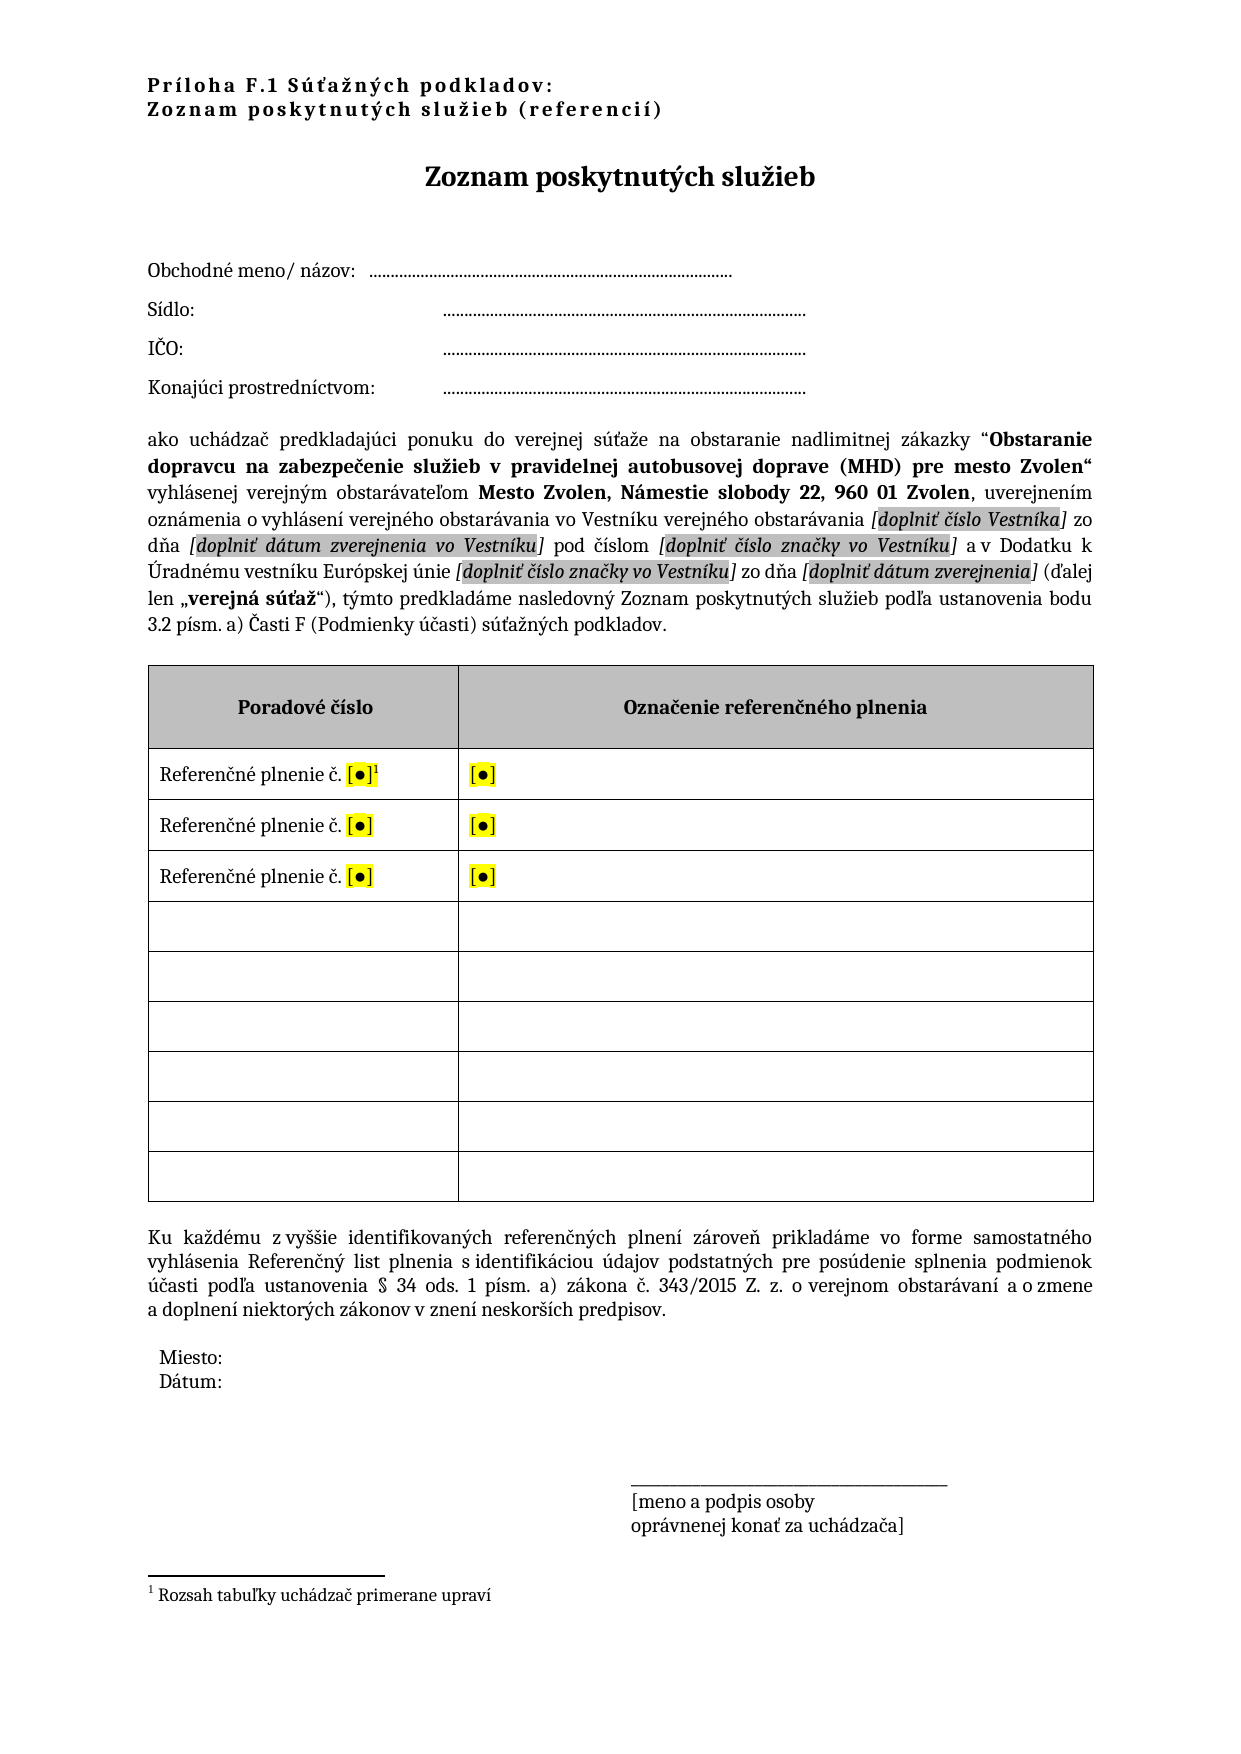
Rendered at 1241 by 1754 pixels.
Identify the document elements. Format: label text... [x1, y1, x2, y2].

table_cell Referenčné plnenie č. [●] [149, 800, 458, 850]
table_cell [●] [459, 800, 1093, 850]
table_header _________________________________________ [meno a podpis osoby oprávnenej konať za uchádzača] [620, 1346, 1092, 1561]
table_cell [149, 1002, 458, 1051]
table_header Poradové číslo [149, 666, 458, 748]
table_cell [459, 952, 1093, 1001]
table_cell [149, 1152, 458, 1201]
table_header Miesto: Dátum: [148, 1346, 619, 1561]
table_cell [149, 952, 458, 1001]
table_cell Referenčné plnenie č. [●] [149, 749, 458, 799]
text Sídlo: ..................................................................................... [148, 298, 1093, 322]
table_cell [149, 1102, 458, 1151]
table_cell [459, 1002, 1093, 1051]
text Ku každému z vyššie identifikovaných referenčných plnení zároveň prikladáme vo forme samostatného vyhlásenia Referenčný list plnenia s identifikáciou údajov podstatných pre posúdenie splnenia podmienok účasti podľa ustanovenia § 34 ods. 1 písm. a) zákona č. 343/2015 Z. z. o verejnom obstarávaní a o zmene a doplnení niektorých zákonov v znení neskorších predpisov. [148, 1226, 1093, 1322]
table_cell [459, 1152, 1093, 1201]
table_header Označenie referenčného plnenia [459, 666, 1093, 748]
text ako uchádzač predkladajúci ponuku do verejnej súťaže na obstaranie nadlimitnej zákazky “Obstaranie dopravcu na zabezpečenie služieb v pravidelnej autobusovej doprave (MHD) pre mesto Zvolen“ vyhlásenej verejným obstarávateľom Mesto Zvolen, Námestie slobody 22, 960 01 Zvolen, uverejnením oznámenia o vyhlásení verejného obstarávania vo Vestníku verejného obstarávania [doplniť číslo Vestníka] zo dňa [doplniť dátum zverejnenia vo Vestníku] pod číslom [doplniť číslo značky vo Vestníku] a v Dodatku k Úradnému vestníku Európskej únie [doplniť číslo značky vo Vestníku] zo dňa [doplniť dátum zverejnenia] (ďalej len „verejná súťaž“), týmto predkladáme nasledovný Zoznam poskytnutých služieb podľa ustanovenia bodu 3.2 písm. a) Časti F (Podmienky účasti) súťažných podkladov. [148, 428, 1093, 637]
text IČO: ..................................................................................... [148, 337, 1093, 361]
text Konajúci prostredníctvom: ..................................................................................... [148, 375, 1093, 399]
table_cell [459, 1102, 1093, 1151]
table_cell [●] [459, 749, 1093, 799]
text Zoznam poskytnutých služieb [148, 160, 1093, 194]
text Obchodné meno/ názov: ..................................................................................... [148, 259, 1093, 283]
table_cell [459, 1052, 1093, 1101]
table_cell [459, 902, 1093, 951]
table_cell [149, 1052, 458, 1101]
table_cell [●] [459, 851, 1093, 901]
table_cell [149, 902, 458, 951]
table_cell Referenčné plnenie č. [●] [149, 851, 458, 901]
